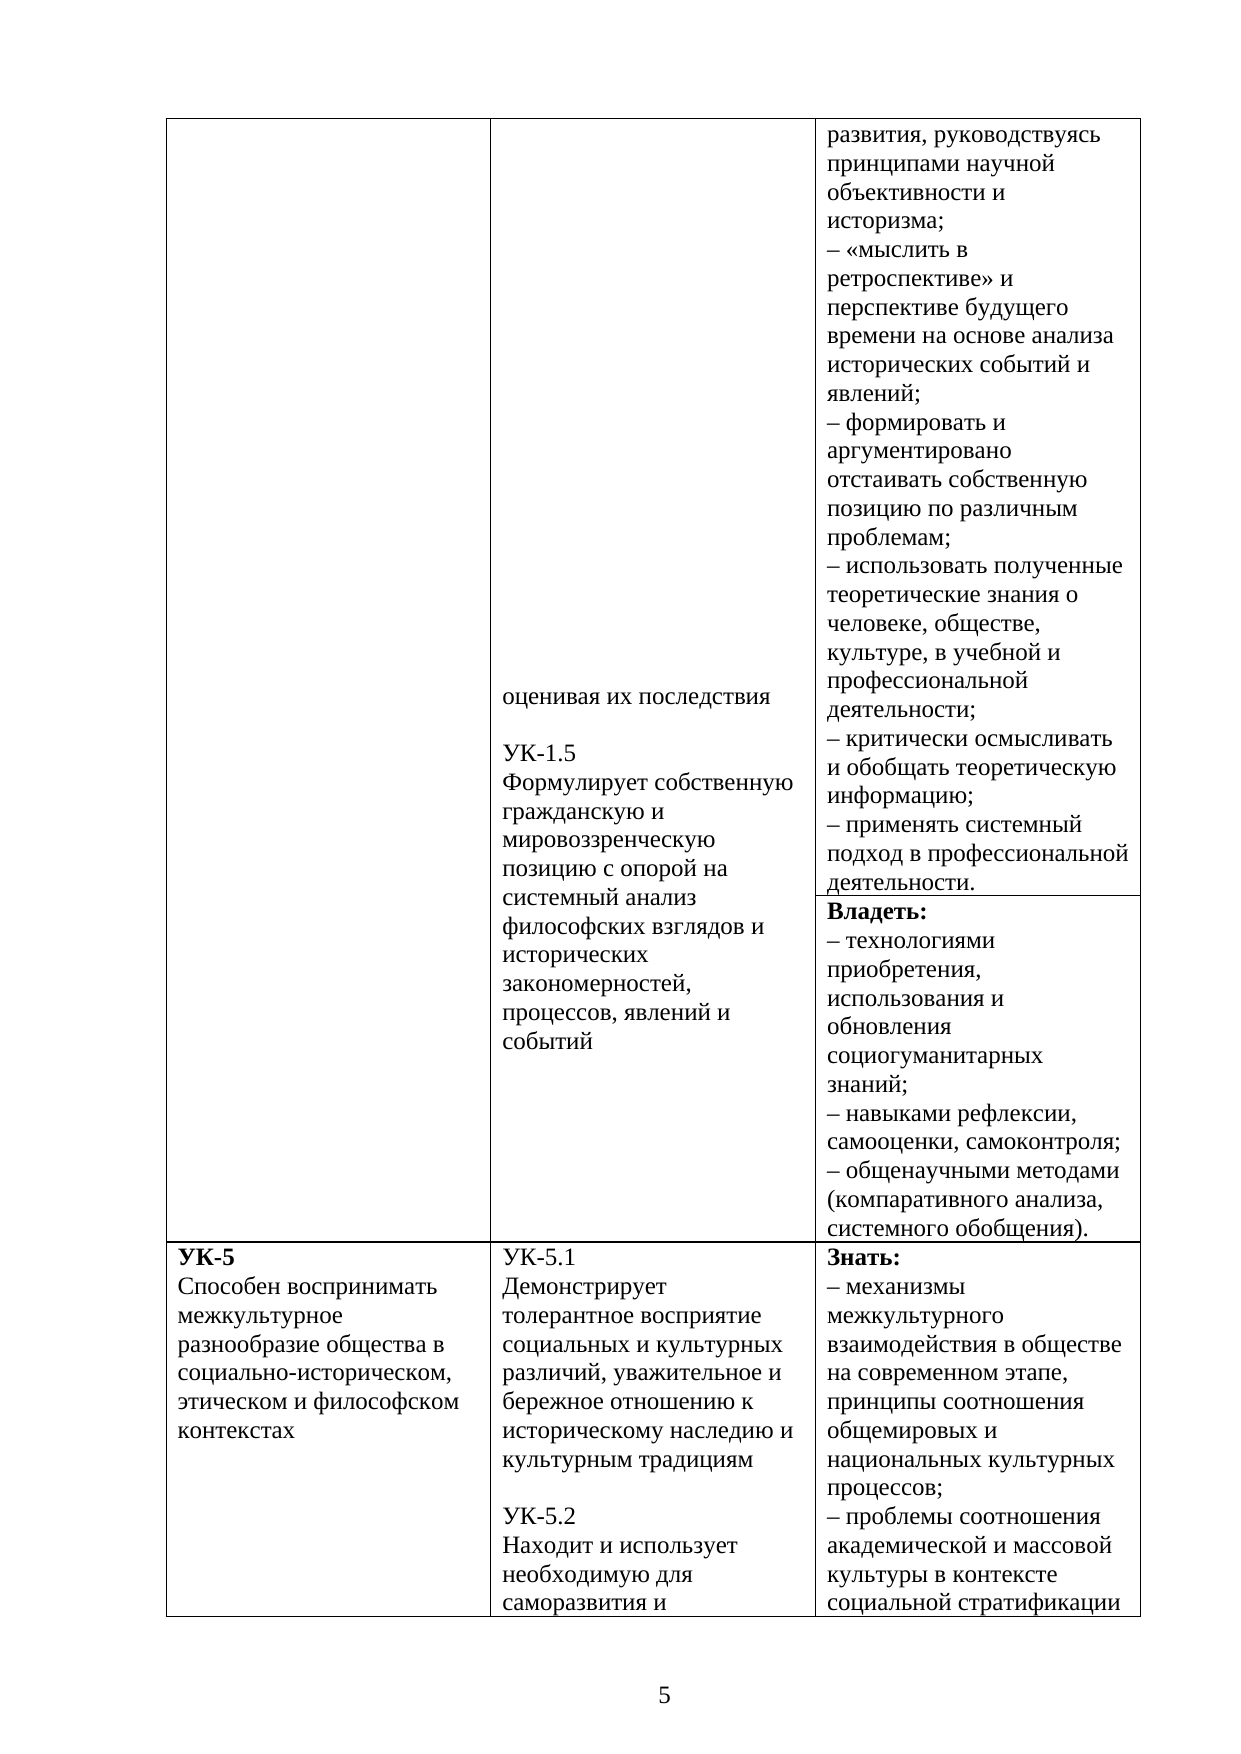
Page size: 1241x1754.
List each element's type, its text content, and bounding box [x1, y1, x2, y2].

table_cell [816, 1243, 1140, 1616]
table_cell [167, 1243, 490, 1616]
table_cell Владеть: – технологиями приобретения, использования и обновления социогуманитарных знаний; – навыками рефлексии, самооценки, самоконтроля; – общенаучными методами (компаративного анализа, системного обобщения). [816, 896, 1140, 1241]
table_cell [491, 1243, 815, 1616]
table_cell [816, 119, 1140, 895]
